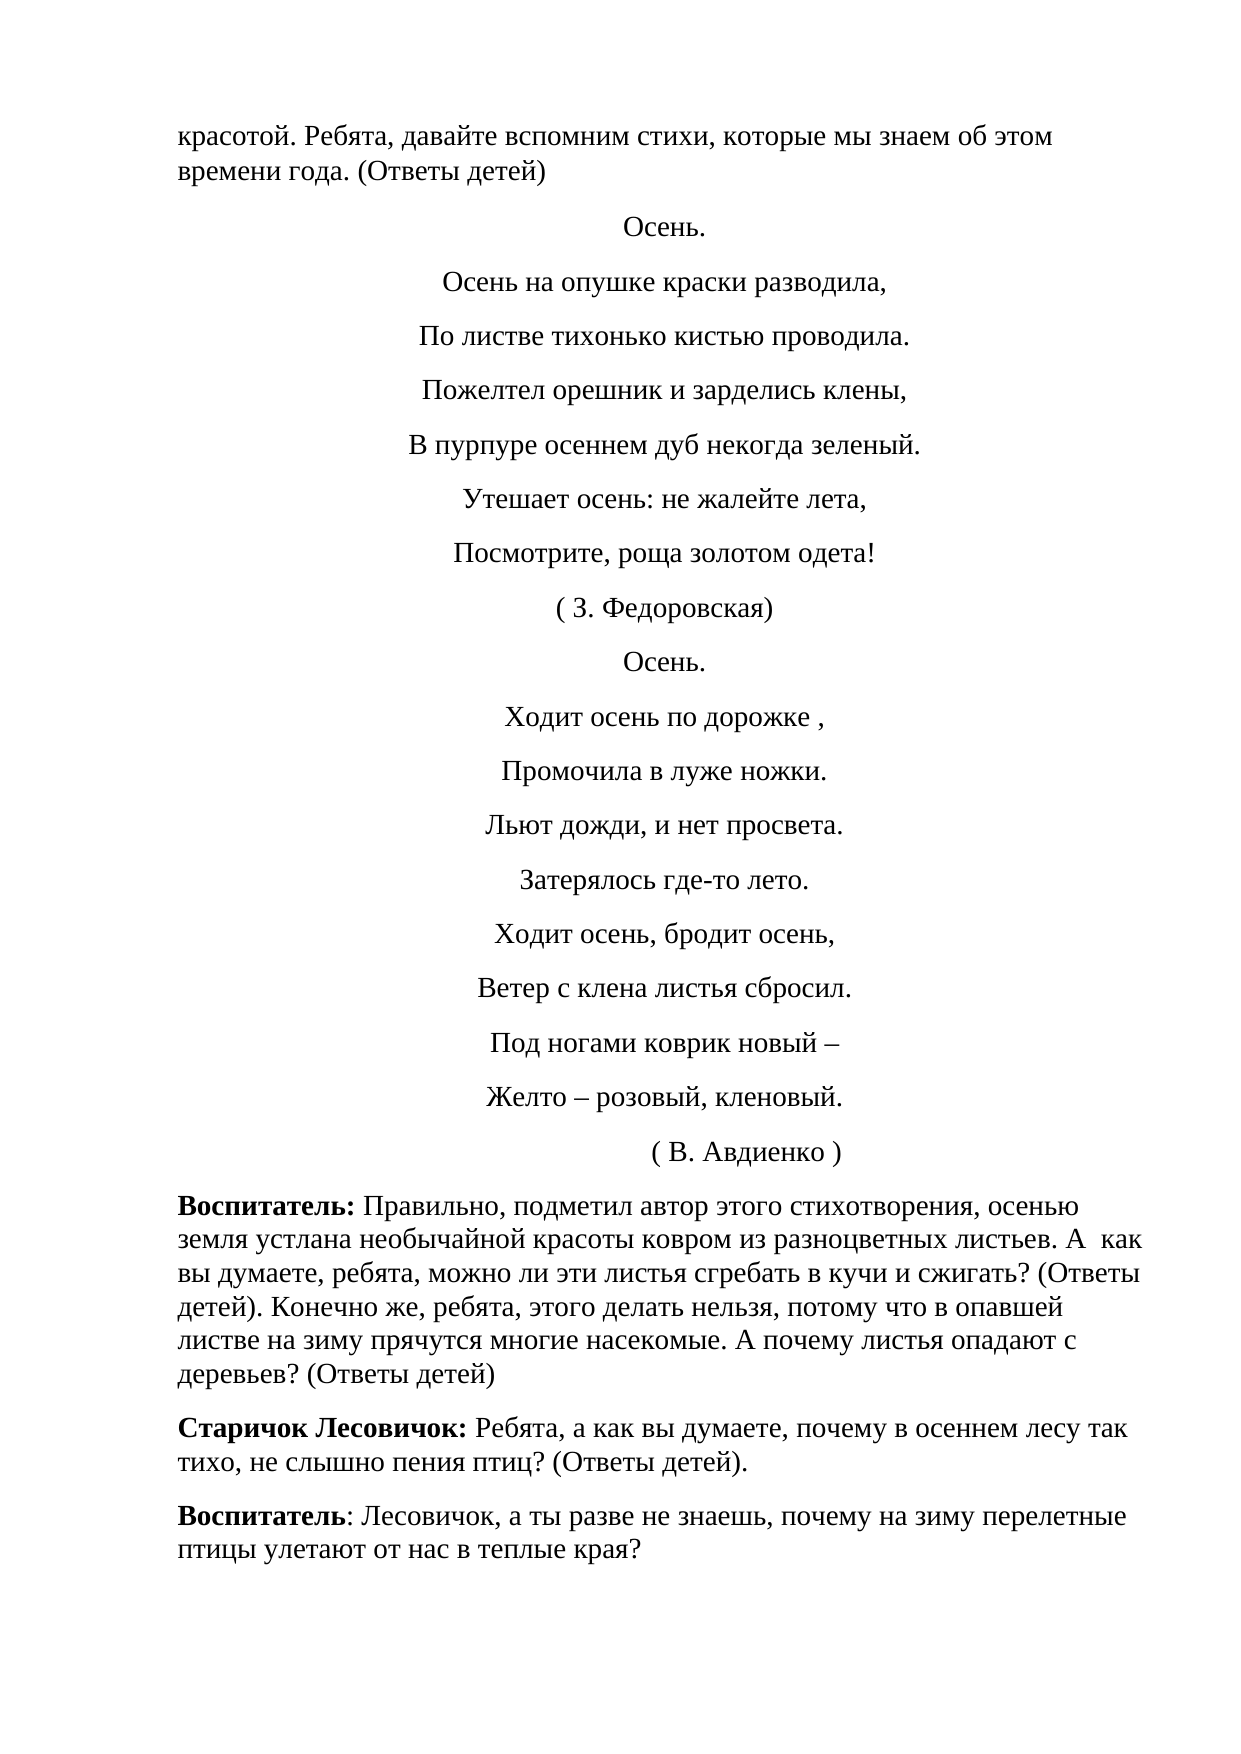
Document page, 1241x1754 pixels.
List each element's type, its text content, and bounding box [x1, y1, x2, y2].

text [177, 118, 1152, 187]
text По листве тихонько кистью проводила. [177, 318, 1152, 352]
text Утешает осень: не жалейте лета, [177, 481, 1152, 515]
text ( В. Авдиенко ) [177, 1134, 1152, 1167]
text Пожелтел орешник и зарделись клены, [177, 372, 1152, 406]
text Ветер с клена листья сбросил. [177, 971, 1152, 1004]
text В пурпуре осеннем дуб некогда зеленый. [177, 427, 1152, 460]
text Затерялось где-то лето. [177, 862, 1152, 895]
text Осень на опушке краски разводила, [177, 264, 1152, 297]
text Воспитатель: Правильно, подметил автор этого стихотворения, осенью земля устлана необычайной красоты ковром из разноцветных листьев. А как вы думаете, ребята, можно ли эти листья сгребать в кучи и сжигать? (Ответы детей). Конечно же, ребята, этого делать нельзя, потому что в опавшей листве на зиму прячутся многие насекомые. А почему листья опадают с деревьев? (Ответы детей) [177, 1188, 1152, 1389]
text Посмотрите, роща золотом одета! [177, 536, 1152, 569]
text Осень. [177, 644, 1152, 678]
text Под ногами коврик новый – [177, 1025, 1152, 1058]
text Воспитатель: Лесовичок, а ты разве не знаешь, почему на зиму перелетные птицы улетают от нас в теплые края? [177, 1498, 1152, 1565]
text Старичок Лесовичок: Ребята, а как вы думаете, почему в осеннем лесу так тихо, не слышно пения птиц? (Ответы детей). [177, 1410, 1152, 1477]
text ( З. Федоровская) [177, 590, 1152, 623]
text Ходит осень по дорожке , [177, 699, 1152, 732]
text Льют дожди, и нет просвета. [177, 807, 1152, 841]
text Ходит осень, бродит осень, [177, 916, 1152, 950]
text Осень. [177, 209, 1152, 243]
text Промочила в луже ножки. [177, 753, 1152, 787]
text Желто – розовый, кленовый. [177, 1079, 1152, 1113]
